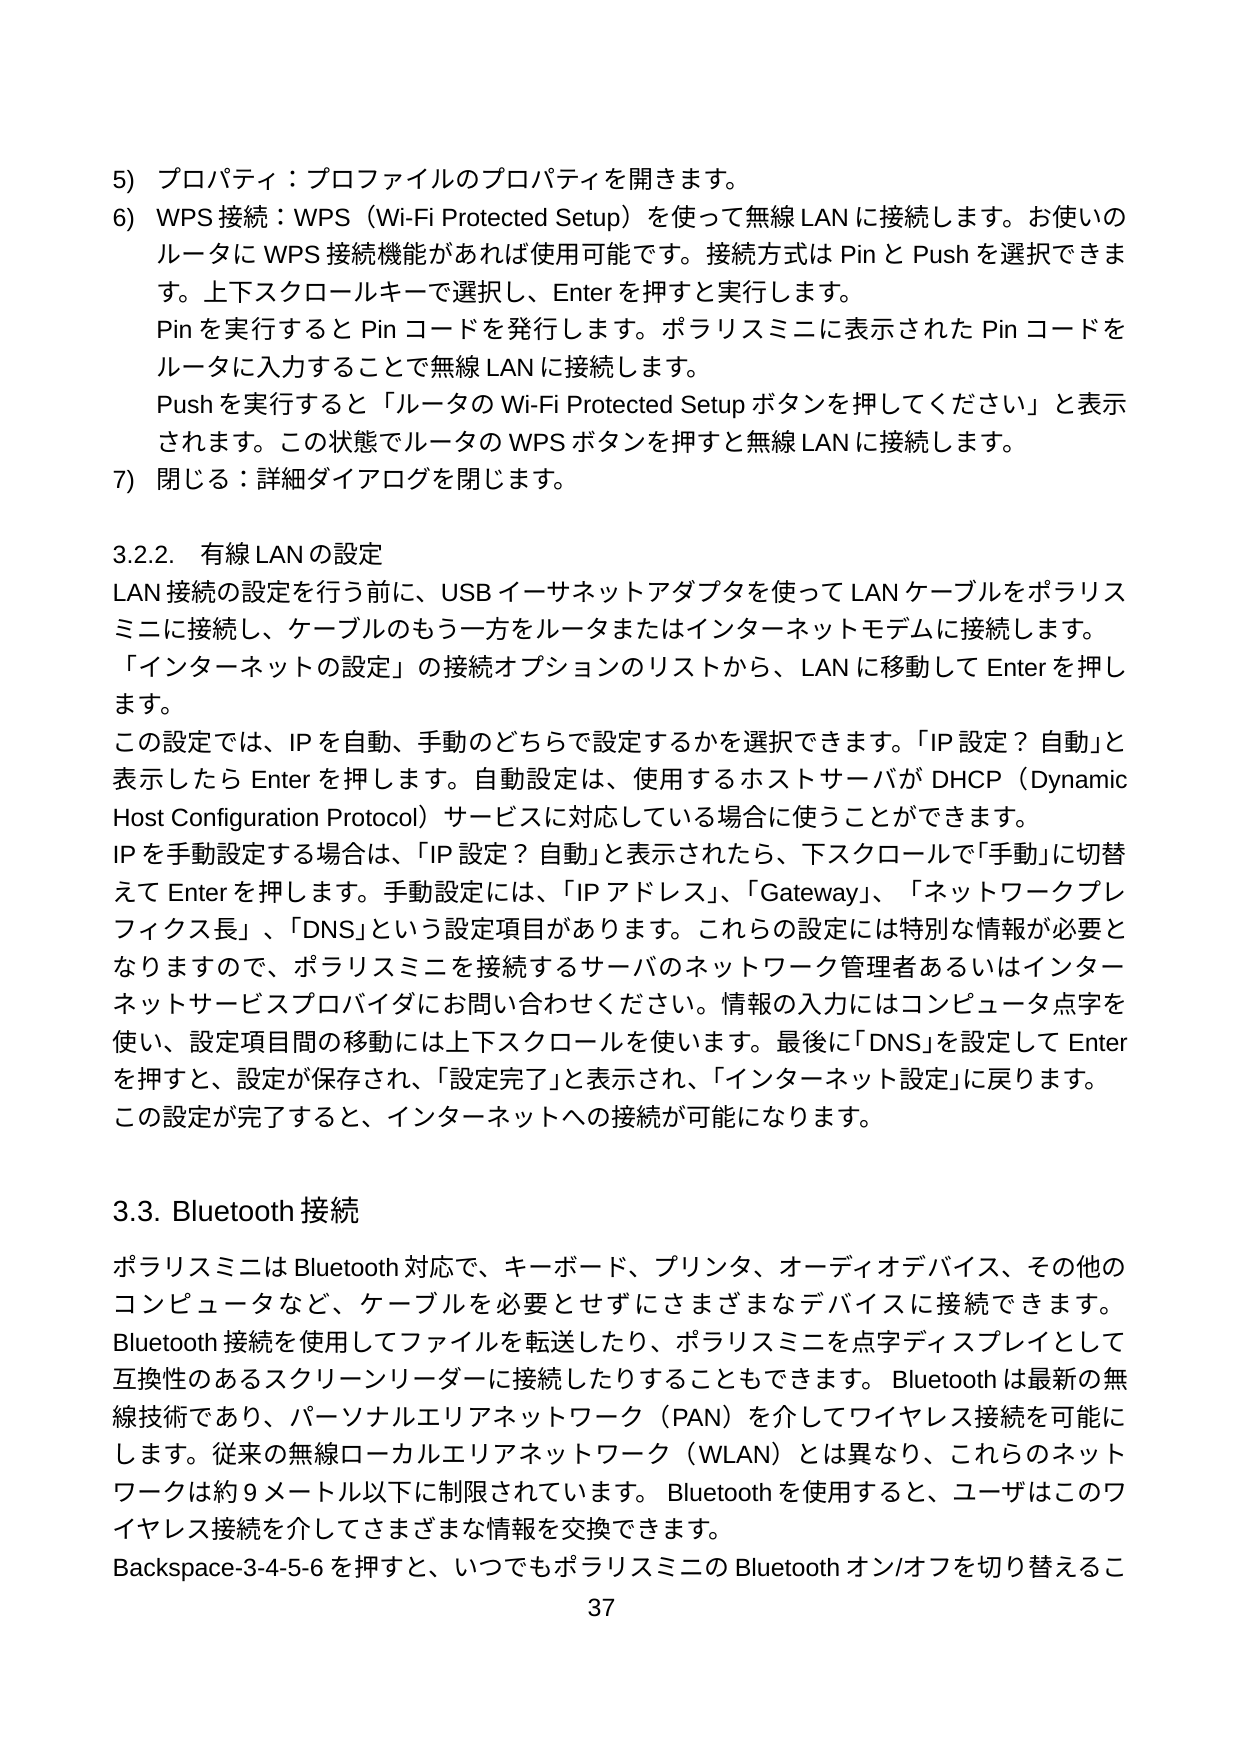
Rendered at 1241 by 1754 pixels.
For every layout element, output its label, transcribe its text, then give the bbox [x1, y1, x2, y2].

list プロパティ：プロファイルのプロパティを開きます。 [112, 159, 1128, 197]
list Pushを実行すると「ルータのWi-Fi Protected Setupボタンを押してください」と表示されます。この状態でルータのWPSボタンを押すと無線LANに接続します。 [156, 384, 1128, 459]
text LAN接続の設定を行う前に、USBイーサネットアダプタを使ってLANケーブルをポラリスミニに接続し、ケーブルのもう一方をルータまたはインターネットモデムに接続します。 [112, 572, 1128, 647]
list 閉じる：詳細ダイアログを閉じます。 [112, 459, 1128, 497]
text 有線LANの設定 [112, 534, 1128, 572]
text ポラリスミニはBluetooth対応で、キーボード、プリンタ、オーディオデバイス、その他のコンピュータなど、ケーブルを必要とせずにさまざまなデバイスに接続できます。 Bluetooth接続を使用してファイルを転送したり、ポラリスミニを点字ディスプレイとして互換性のあるスクリーンリーダーに接続したりすることもできます。 Bluetoothは最新の無線技術であり、パーソナルエリアネットワーク（PAN）を介してワイヤレス接続を可能にします。従来の無線ローカルエリアネットワーク（WLAN）とは異なり、これらのネットワークは約9メートル以下に制限されています。 Bluetoothを使用すると、ユーザはこのワイヤレス接続を介してさまざまな情報を交換できます。 [112, 1247, 1128, 1547]
text この設定では、IPを自動、手動のどちらで設定するかを選択できます。｢IP設定？ 自動｣と表示したらEnterを押します。自動設定は、使用するホストサーバがDHCP（Dynamic Host Configuration Protocol）サービスに対応している場合に使うことができます。 [112, 722, 1128, 834]
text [112, 1547, 1128, 1584]
text 「インターネットの設定」の接続オプションのリストから、LANに移動してEnterを押します。 [112, 647, 1128, 722]
text IPを手動設定する場合は、｢IP設定？ 自動｣と表示されたら、下スクロールで｢手動｣に切替えてEnterを押します。手動設定には、｢IPアドレス｣、｢Gateway｣、「ネットワークプレフィクス長」、｢DNS｣という設定項目があります。これらの設定には特別な情報が必要となりますので、ポラリスミニを接続するサーバのネットワーク管理者あるいはインターネットサービスプロバイダにお問い合わせください。情報の入力にはコンピュータ点字を使い、設定項目間の移動には上下スクロールを使います。最後に｢DNS｣を設定してEnterを押すと、設定が保存され、｢設定完了｣と表示され、｢インターネット設定｣に戻ります。 [112, 834, 1128, 1097]
list Pinを実行するとPinコードを発行します。ポラリスミニに表示されたPinコードをルータに入力することで無線LANに接続します。 [156, 309, 1128, 384]
list WPS接続：WPS（Wi-Fi Protected Setup）を使って無線LANに接続します。お使いのルータにWPS接続機能があれば使用可能です。接続方式はPinとPushを選択できます。上下スクロールキーで選択し、Enterを押すと実行します。 [112, 197, 1128, 309]
subtitle Bluetooth接続 [112, 1172, 1128, 1247]
text この設定が完了すると、インターネットへの接続が可能になります。 [112, 1097, 1128, 1134]
